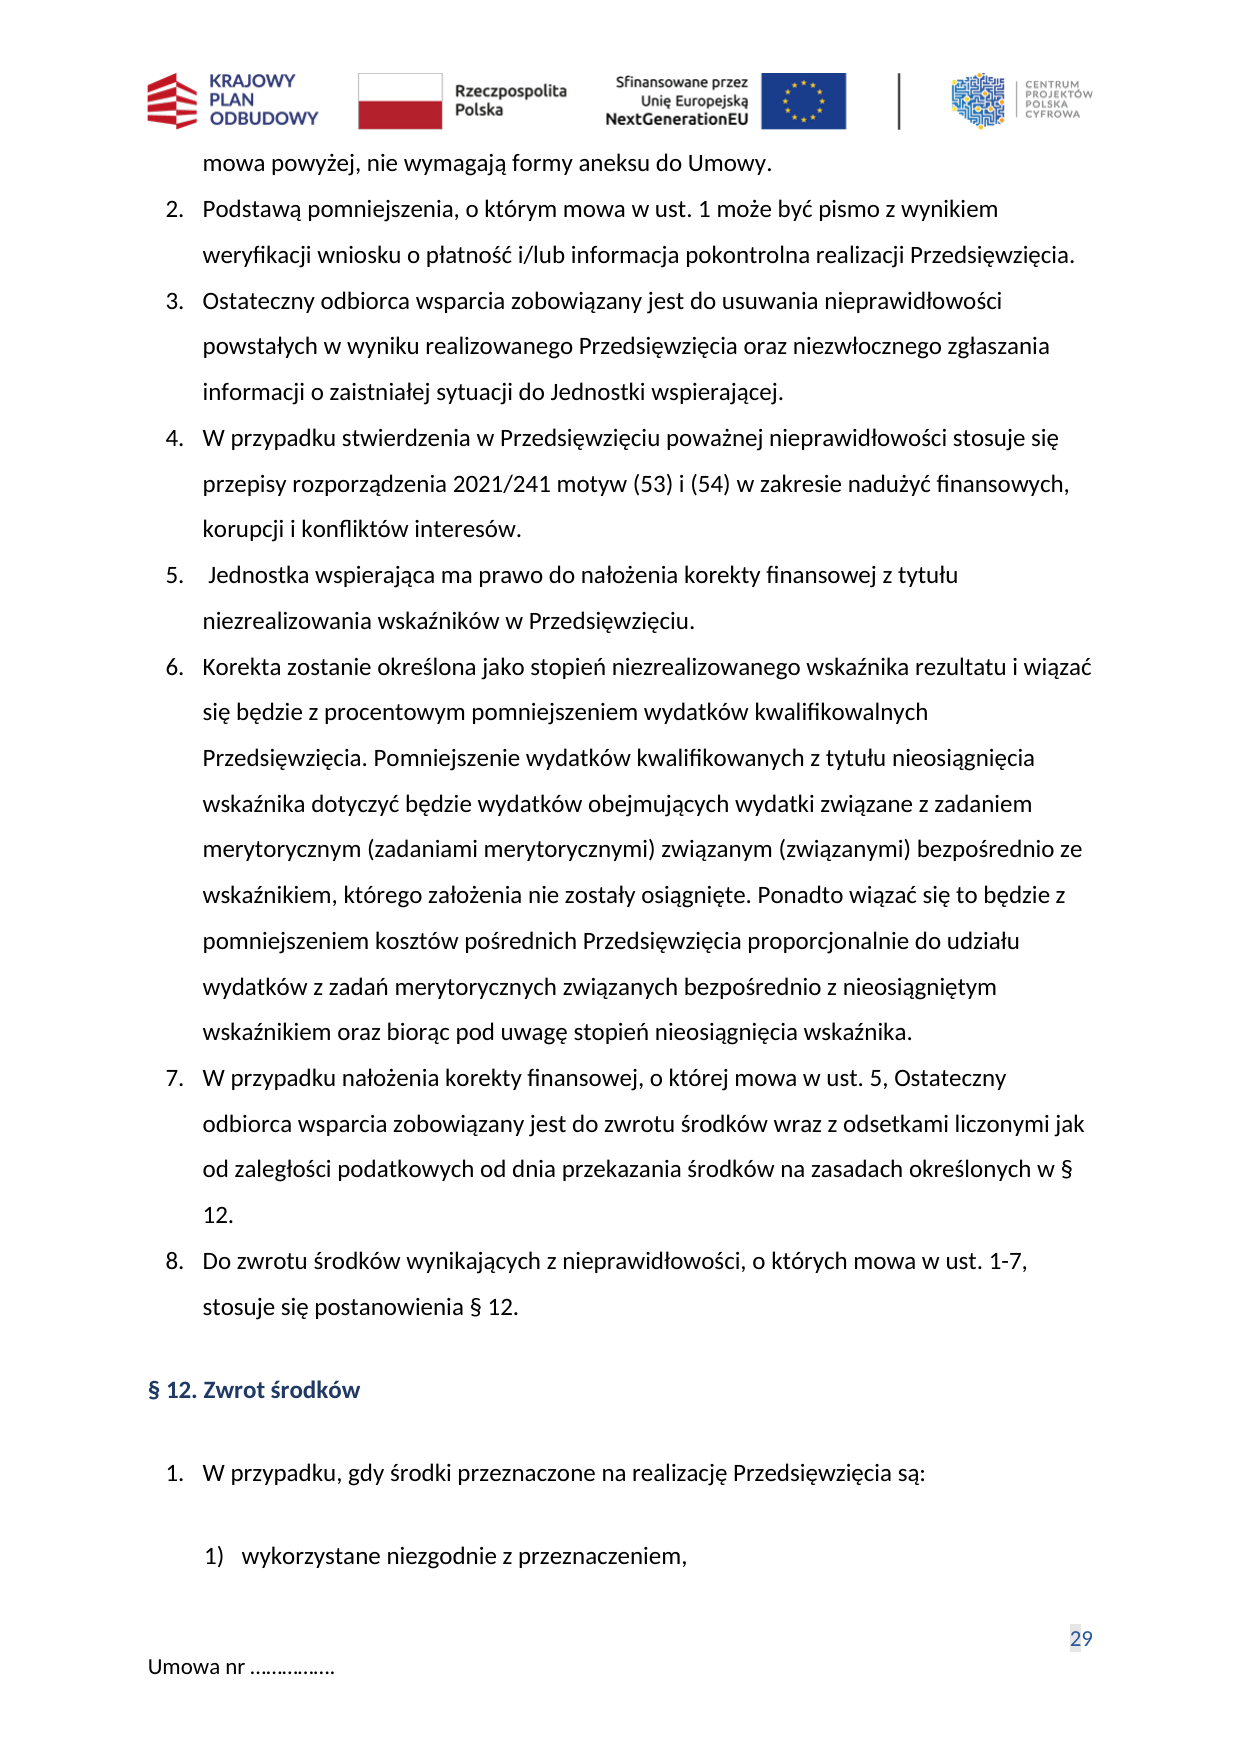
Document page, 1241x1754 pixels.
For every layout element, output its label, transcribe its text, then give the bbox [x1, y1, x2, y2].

list W przypadku, gdy środki przeznaczone na realizację Przedsięwzięcia są: [165, 1457, 1093, 1488]
list W przypadku stwierdzenia w Przedsięwzięciu poważnej nieprawidłowości stosuje się przepisy rozporządzenia 2021/241 motyw (53) i (54) w zakresie nadużyć finansowych, korupcji i konfliktów interesów. [165, 422, 1093, 544]
list Podstawą pomniejszenia, o którym mowa w ust. 1 może być pismo z wynikiem weryfikacji wniosku o płatność i/lub informacja pokontrolna realizacji Przedsięwzięcia. [165, 193, 1093, 269]
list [165, 148, 1093, 178]
list wykorzystane niezgodnie z przeznaczeniem, [204, 1541, 1093, 1571]
subtitle § 12. Zwrot środków [148, 1374, 1093, 1404]
list Jednostka wspierająca ma prawo do nałożenia korekty finansowej z tytułu niezrealizowania wskaźników w Przedsięwzięciu. [165, 559, 1093, 635]
list Do zwrotu środków wynikających z nieprawidłowości, o których mowa w ust. 1-7, stosuje się postanowienia § 12. [165, 1245, 1093, 1321]
list Korekta zostanie określona jako stopień niezrealizowanego wskaźnika rezultatu i wiązać się będzie z procentowym pomniejszeniem wydatków kwalifikowalnych Przedsięwzięcia. Pomniejszenie wydatków kwalifikowanych z tytułu nieosiągnięcia wskaźnika dotyczyć będzie wydatków obejmujących wydatki związane z zadaniem merytorycznym (zadaniami merytorycznymi) związanym (związanymi) bezpośrednio ze wskaźnikiem, którego założenia nie zostały osiągnięte. Ponadto wiązać się to będzie z pomniejszeniem kosztów pośrednich Przedsięwzięcia proporcjonalnie do udziału wydatków z zadań merytorycznych związanych bezpośrednio z nieosiągniętym wskaźnikiem oraz biorąc pod uwagę stopień nieosiągnięcia wskaźnika. [165, 651, 1093, 1047]
list Ostateczny odbiorca wsparcia zobowiązany jest do usuwania nieprawidłowości powstałych w wyniku realizowanego Przedsięwzięcia oraz niezwłocznego zgłaszania informacji o zaistniałej sytuacji do Jednostki wspierającej. [165, 285, 1093, 407]
list W przypadku nałożenia korekty finansowej, o której mowa w ust. 5, Ostateczny odbiorca wsparcia zobowiązany jest do zwrotu środków wraz z odsetkami liczonymi jak od zaległości podatkowych od dnia przekazania środków na zasadach określonych w § 12. [165, 1062, 1093, 1230]
picture [147, 73, 1093, 130]
